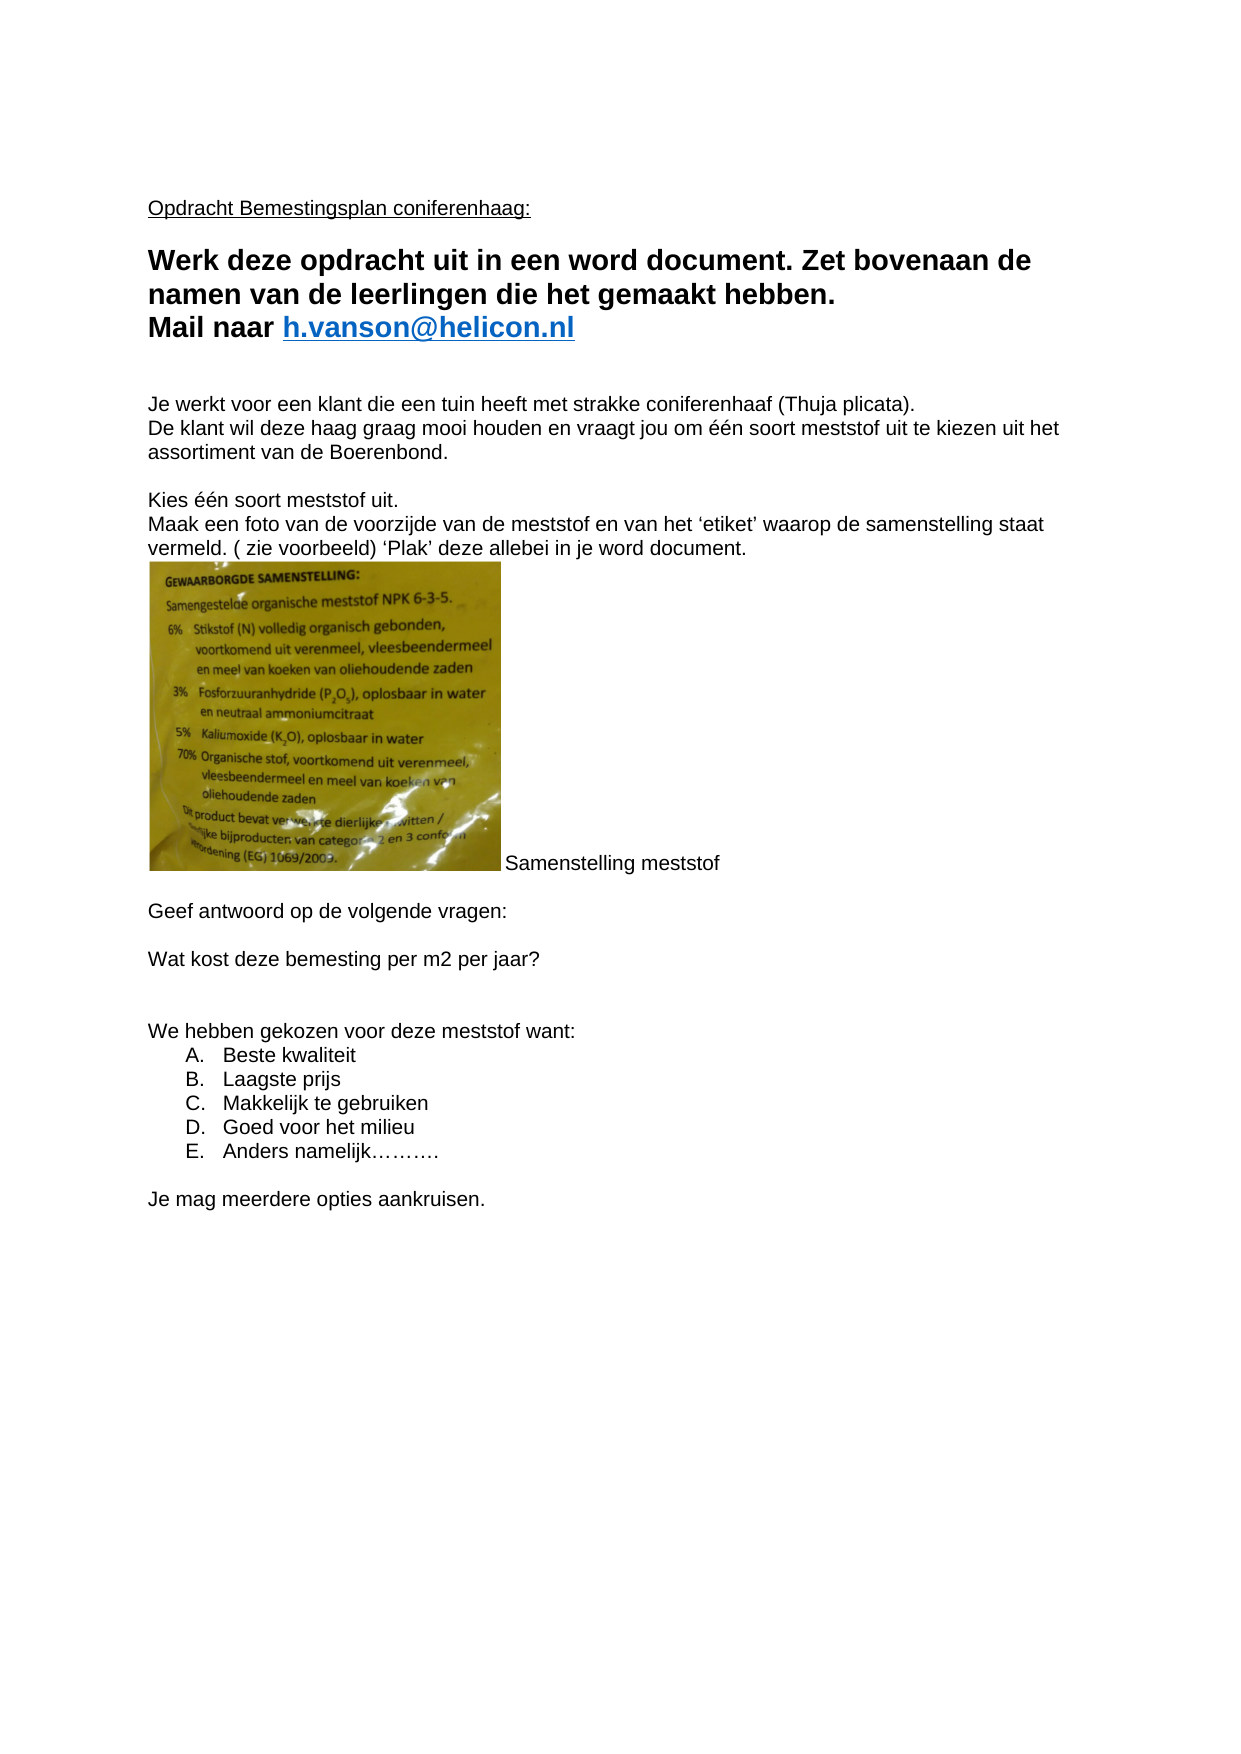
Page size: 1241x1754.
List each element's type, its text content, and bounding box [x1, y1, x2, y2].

list Laagste prijs [185, 1067, 1093, 1091]
text Geef antwoord op de volgende vragen: [148, 899, 1093, 923]
list Makkelijk te gebruiken [185, 1091, 1093, 1115]
text Werk deze opdracht uit in een word document. Zet bovenaan de namen van de leerlingen die het gemaakt hebben. [148, 243, 1093, 311]
text De klant wil deze haag graag mooi houden en vraagt jou om één soort meststof uit te kiezen uit het assortiment van de Boerenbond. [148, 416, 1093, 464]
text Maak een foto van de voorzijde van de meststof en van het ‘etiket’ waarop de samenstelling staat vermeld. ( zie voorbeeld) ‘Plak’ deze allebei in je word document. [148, 512, 1093, 560]
text We hebben gekozen voor deze meststof want: [148, 1019, 1093, 1043]
text Je mag meerdere opties aankruisen. [148, 1187, 1093, 1211]
text Kies één soort meststof uit. [148, 488, 1093, 512]
text Wat kost deze bemesting per m2 per jaar? [148, 947, 1093, 971]
text Je werkt voor een klant die een tuin heeft met strakke coniferenhaaf (Thuja plicata). [148, 392, 1093, 416]
list Beste kwaliteit [185, 1043, 1093, 1067]
text Opdracht Bemestingsplan coniferenhaag: [148, 196, 1093, 219]
list Anders namelijk………. [185, 1139, 1093, 1163]
text Mail naar h.vanson@helicon.nl [148, 311, 1093, 344]
picture [150, 562, 501, 871]
list Goed voor het milieu [185, 1115, 1093, 1139]
